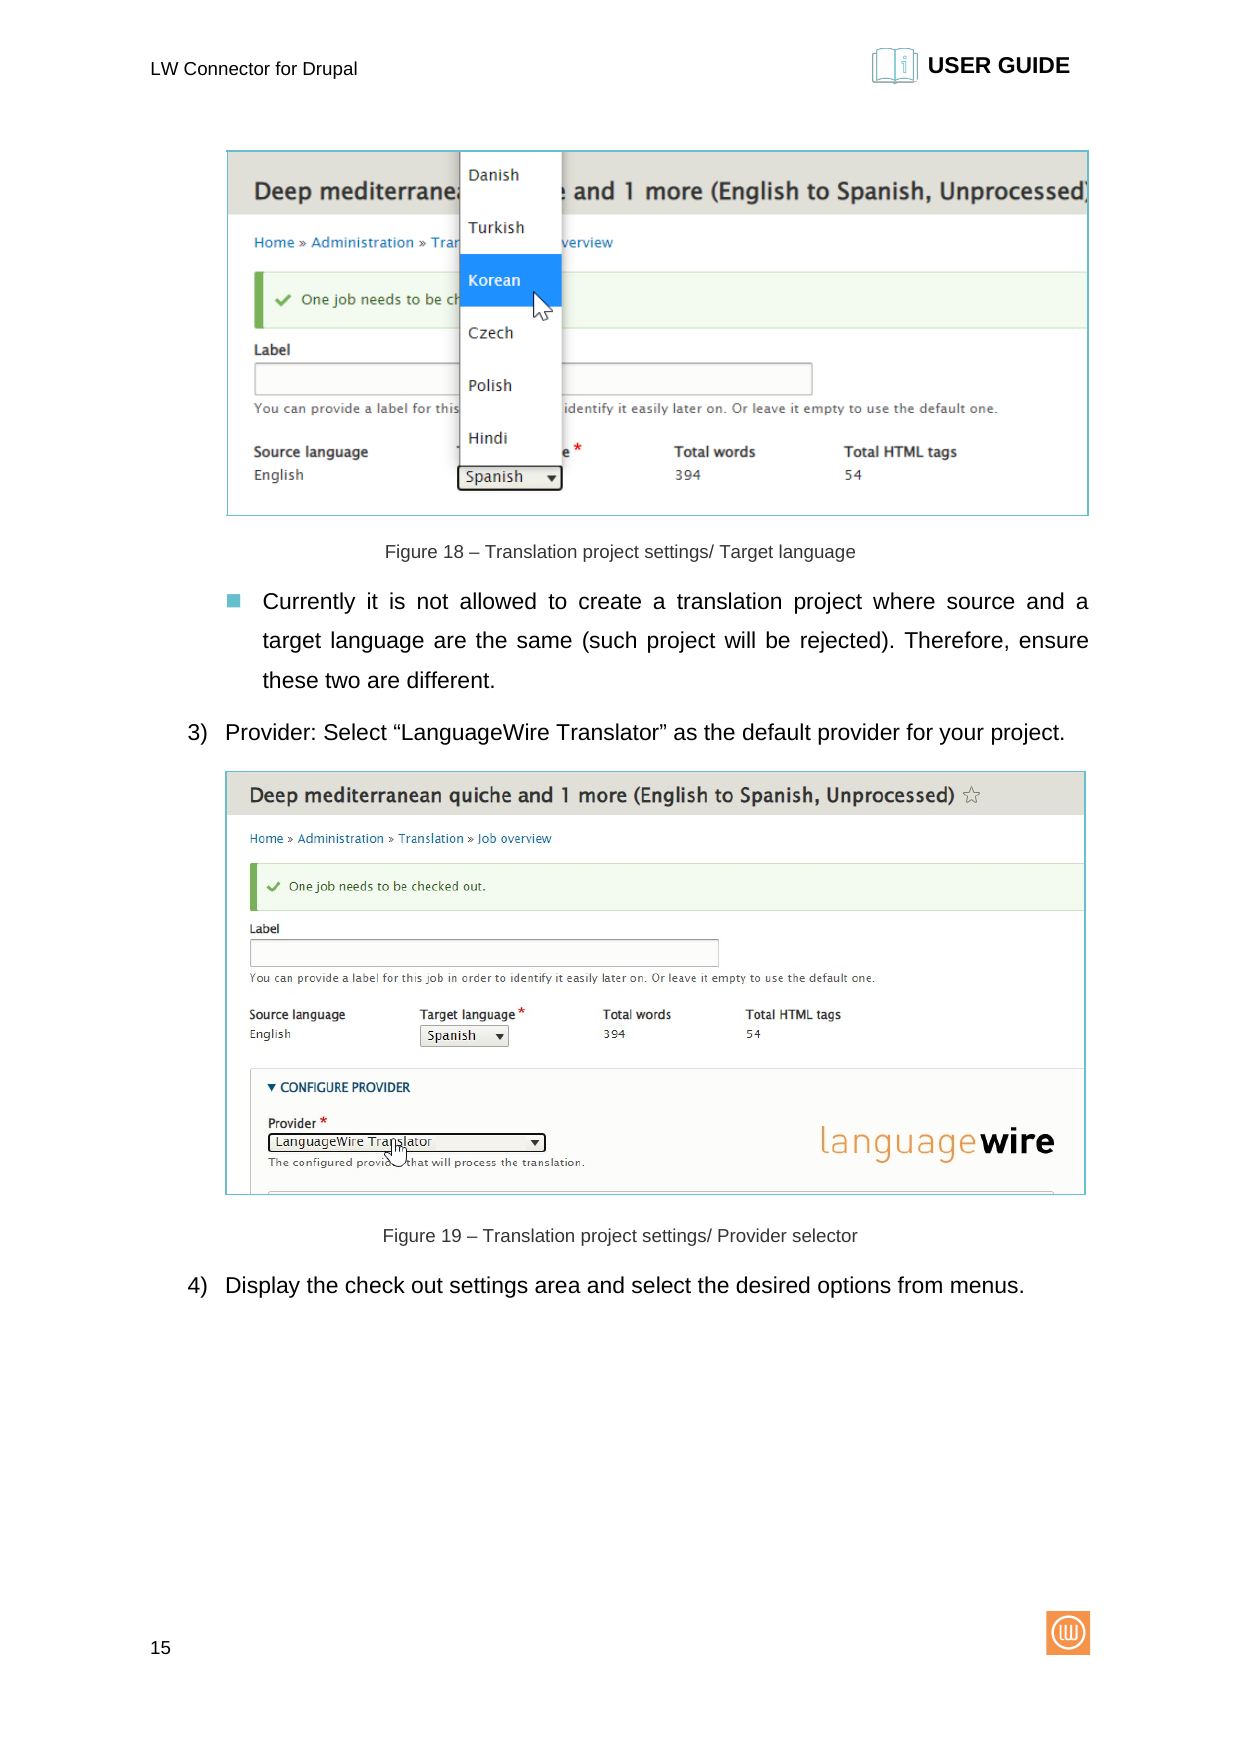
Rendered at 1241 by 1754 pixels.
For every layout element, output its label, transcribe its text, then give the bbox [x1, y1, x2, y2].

picture [1046, 1611, 1091, 1655]
text Figure 19 – Translation project settings/ Provider selector [150, 1225, 1090, 1247]
picture [228, 152, 1087, 515]
picture [227, 772, 1084, 1194]
list Currently it is not allowed to create a translation project where source and a target language are the same (such project will be rejected). Therefore, ensure these two are different. [225, 588, 1090, 693]
list Display the check out settings area and select the desired options from menus. [187, 1272, 1090, 1298]
text Figure 18 – Translation project settings/ Target language [150, 541, 1090, 563]
picture [868, 43, 923, 86]
list Provider: Select “LanguageWire Translator” as the default provider for your project. [187, 719, 1090, 745]
